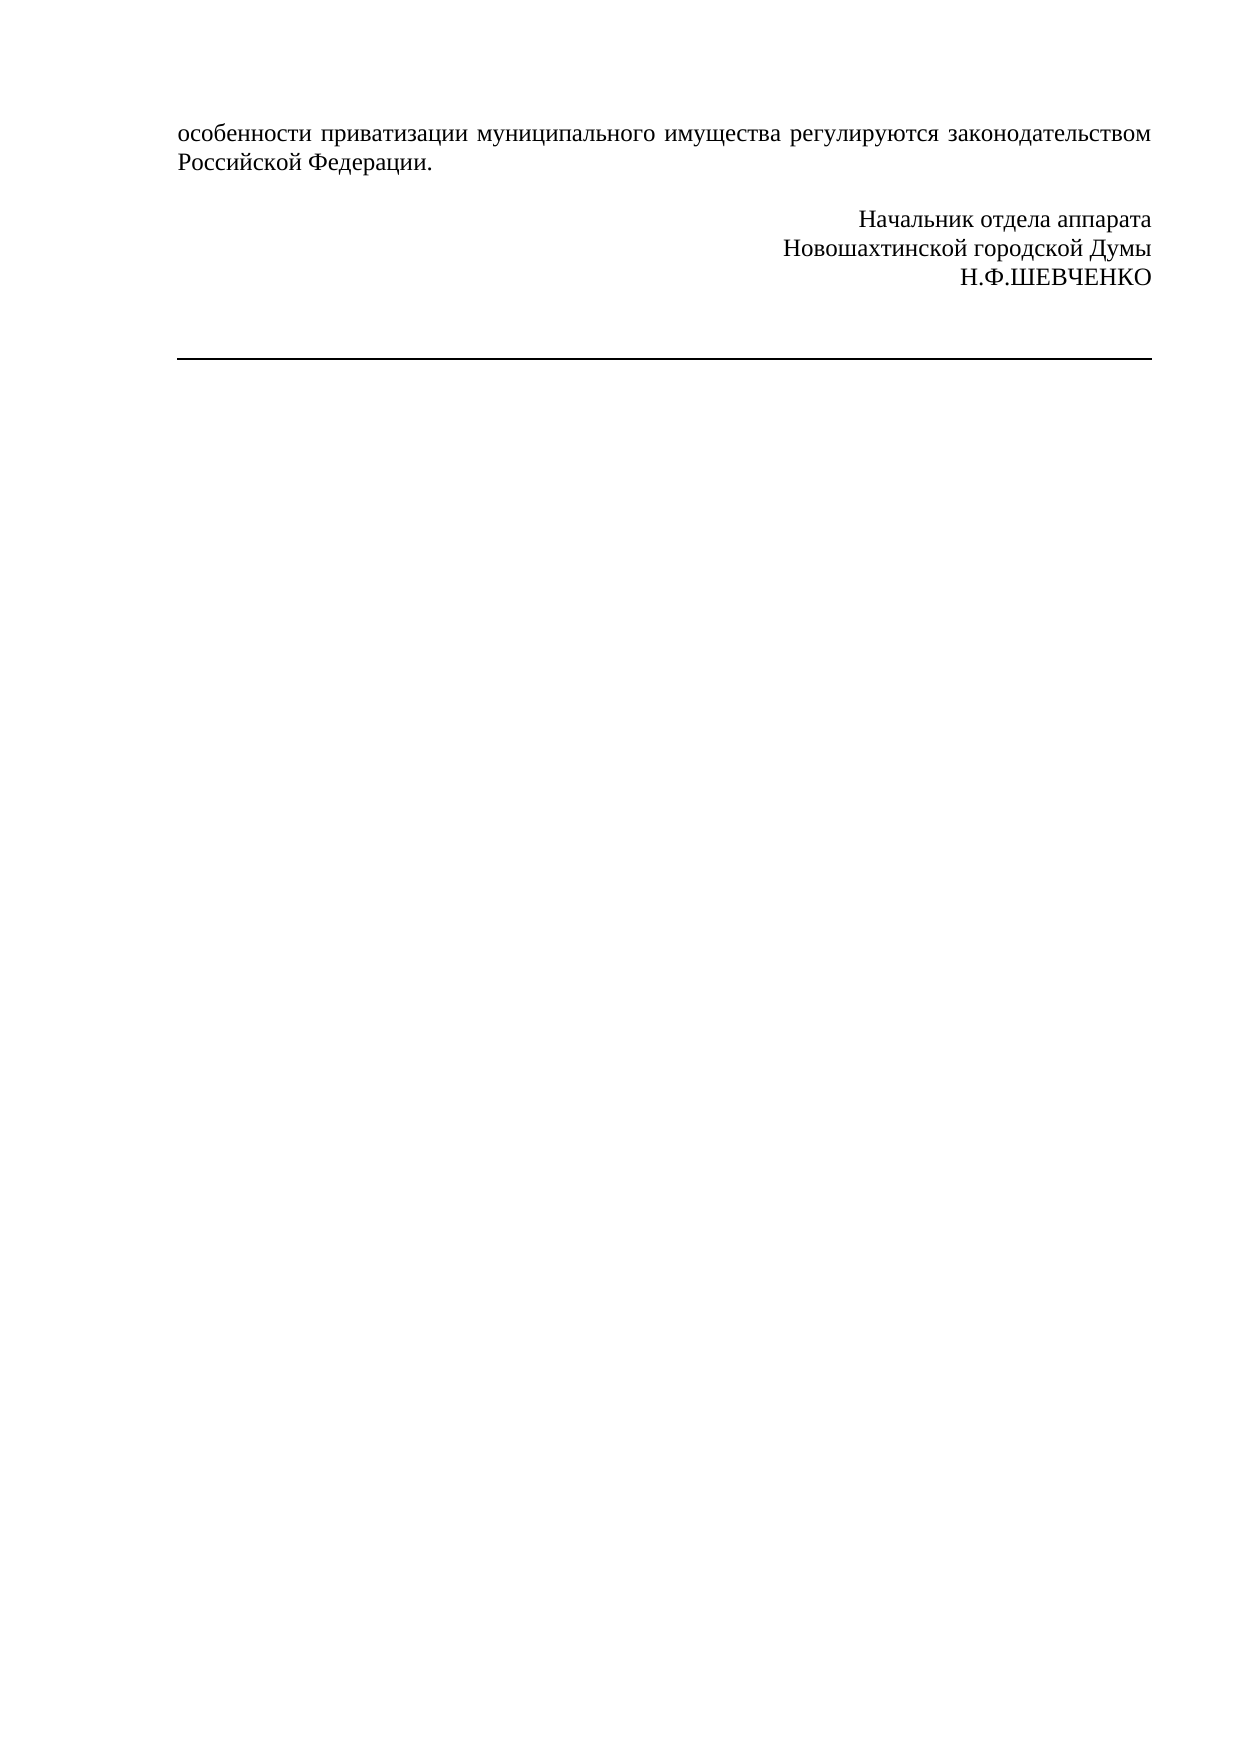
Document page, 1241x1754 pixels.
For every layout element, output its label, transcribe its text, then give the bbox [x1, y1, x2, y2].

text Новошахтинской городской Думы [177, 233, 1152, 262]
text Начальник отдела аппарата [177, 204, 1152, 233]
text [177, 118, 1152, 176]
text Н.Ф.ШЕВЧЕНКО [177, 262, 1152, 291]
